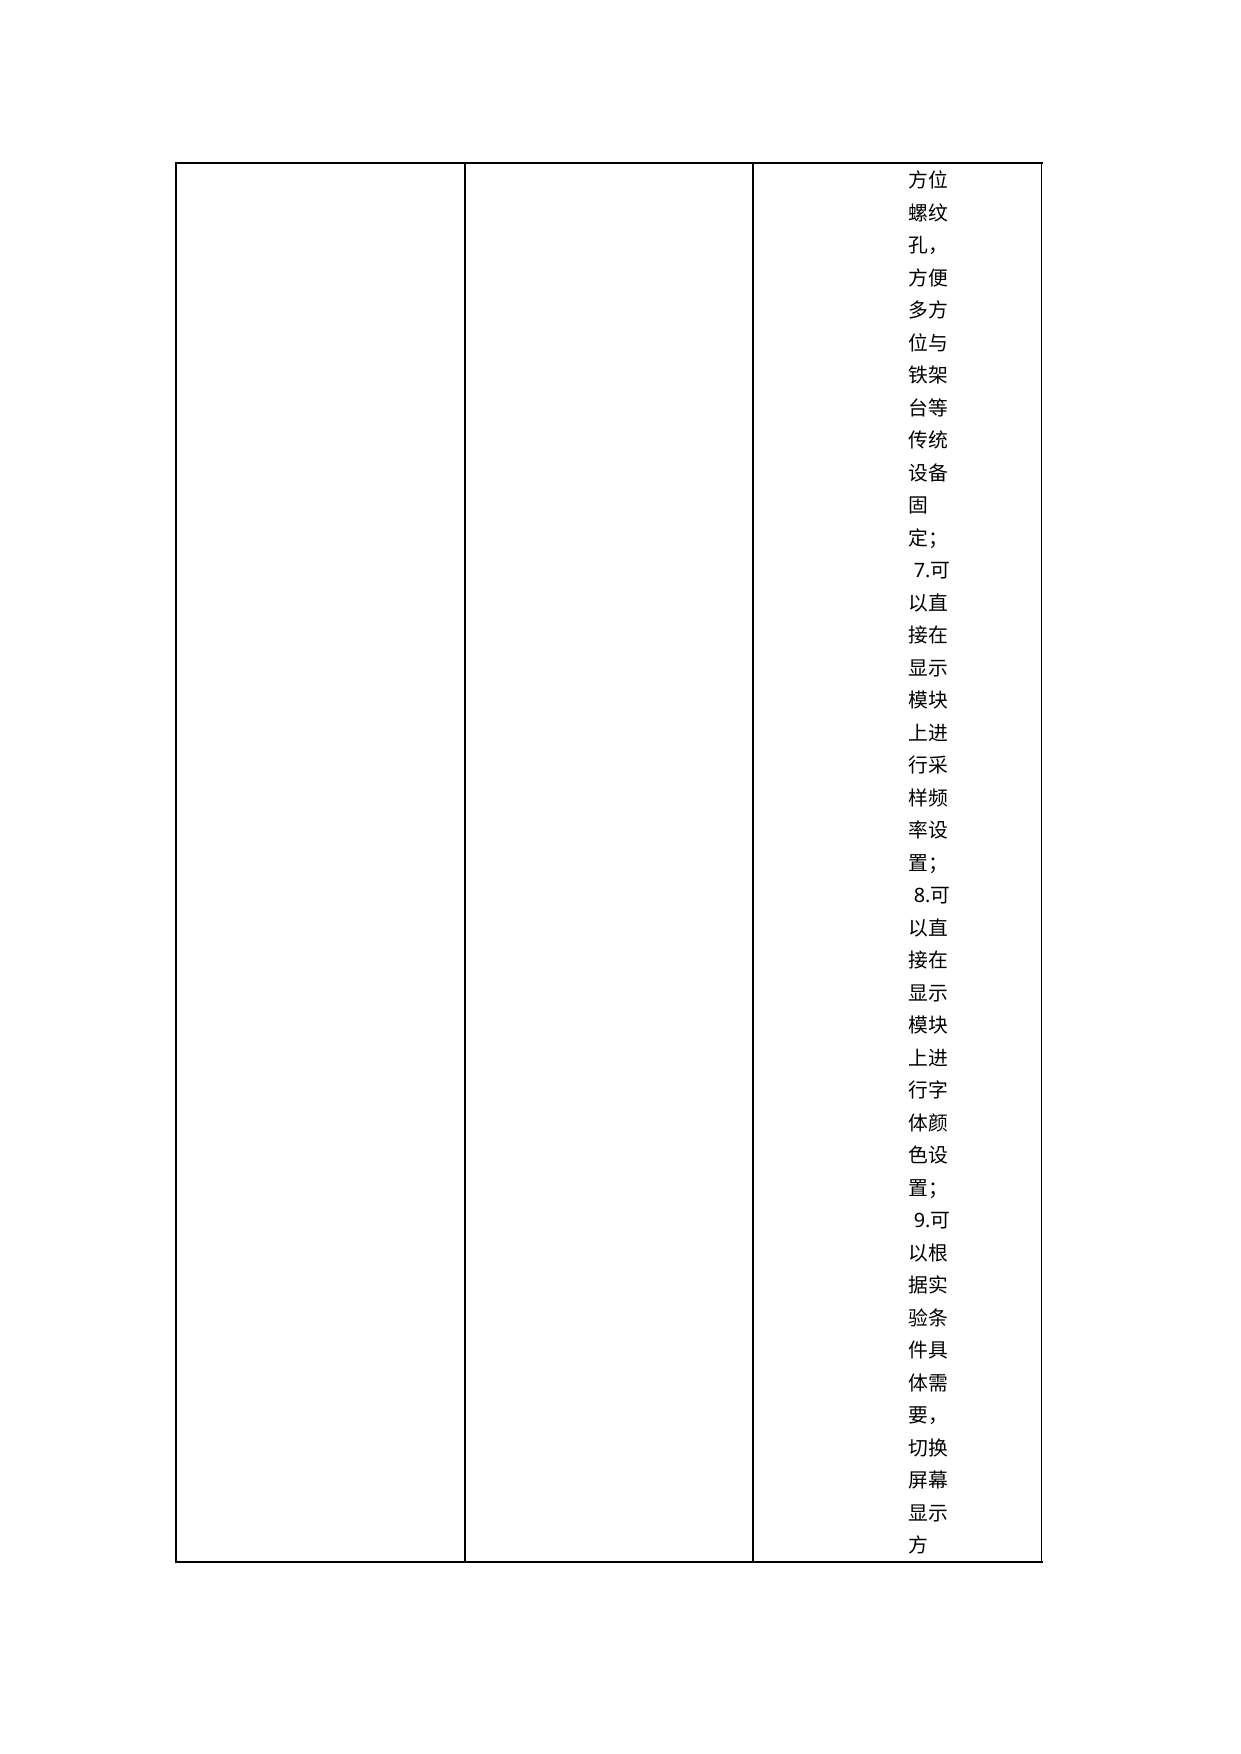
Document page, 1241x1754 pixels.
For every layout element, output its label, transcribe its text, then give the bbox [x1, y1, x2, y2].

table_cell 1 [177, 164, 464, 1561]
table_cell [466, 164, 752, 1561]
table_cell [754, 164, 1041, 1561]
